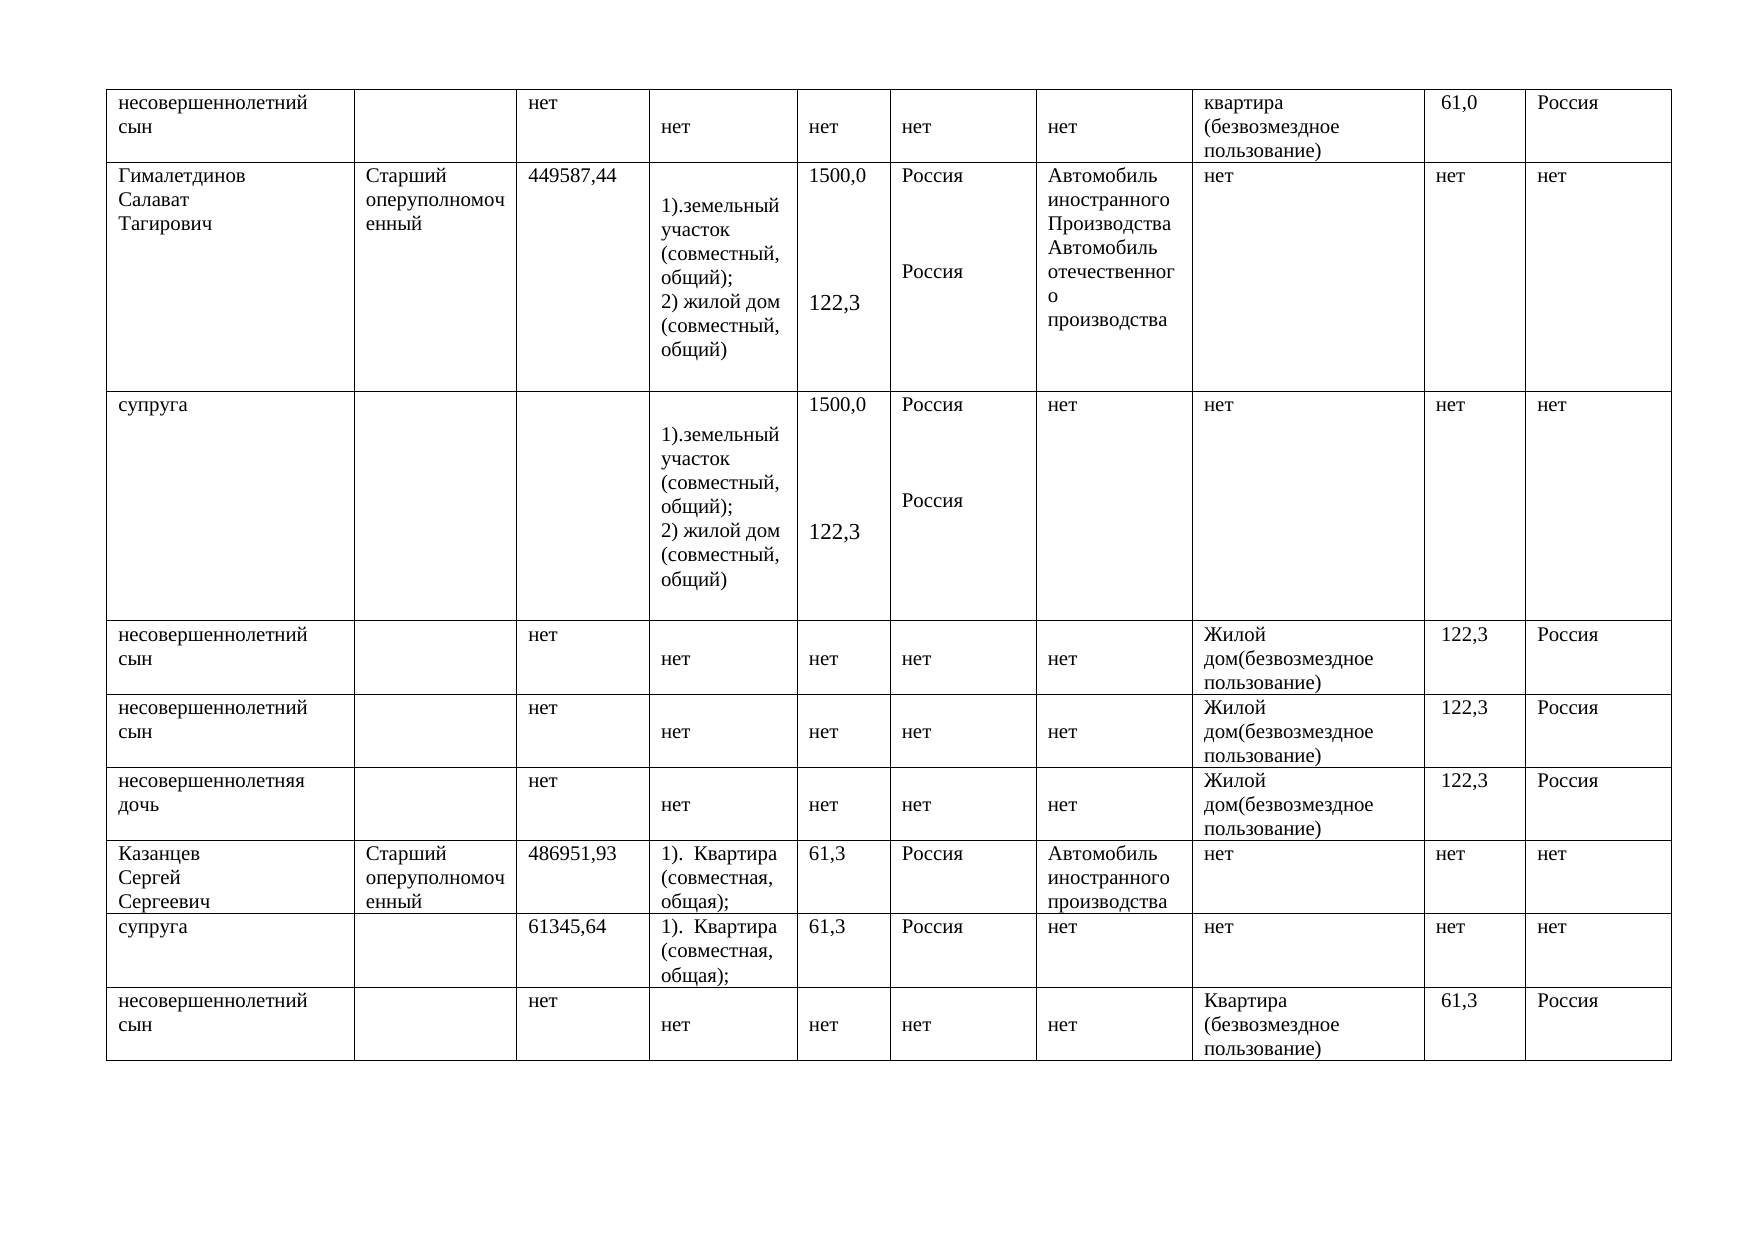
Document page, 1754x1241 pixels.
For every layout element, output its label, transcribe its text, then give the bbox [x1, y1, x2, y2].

table_cell 122,3 [1425, 768, 1525, 840]
table_cell Жилой дом(безвозмездное пользование) [1193, 695, 1424, 767]
table_cell нет [1425, 392, 1525, 620]
table_cell 1).земельный участок (совместный, общий); 2) жилой дом (совместный, общий) [650, 163, 797, 391]
table_cell нет [650, 90, 797, 162]
table_cell нет [1037, 768, 1192, 840]
table_cell Россия [1526, 988, 1671, 1060]
table_cell нет [1037, 988, 1192, 1060]
table_cell 1500,0 122,3 [798, 392, 890, 620]
table_cell нет [517, 621, 649, 694]
table_cell нет [1037, 914, 1192, 987]
table_cell Автомобиль иностранного Производства Автомобиль отечественного производства [1037, 163, 1192, 391]
table_cell Россия [1526, 90, 1671, 162]
table_cell Россия [1526, 768, 1671, 840]
table_cell 122,3 [1425, 621, 1525, 694]
table_cell [355, 914, 516, 987]
table_cell нет [1526, 163, 1671, 391]
table_cell нет [1193, 163, 1424, 391]
table_cell нет [1037, 695, 1192, 767]
table_cell несовершеннолетний сын [107, 988, 354, 1060]
table_cell несовершеннолетний сын [107, 695, 354, 767]
table_cell нет [517, 988, 649, 1060]
table_cell нет [650, 695, 797, 767]
table_cell Автомобиль иностранного производства [1037, 841, 1192, 913]
table_cell нет [1425, 914, 1525, 987]
table_cell нет [517, 90, 649, 162]
table_cell [355, 768, 516, 840]
table_cell нет [891, 695, 1036, 767]
table_cell [517, 392, 649, 620]
table_cell 1500,0 122,3 [798, 163, 890, 391]
table_cell Гималетдинов Салават Тагирович [107, 163, 354, 391]
table_cell нет [891, 768, 1036, 840]
table_cell нет [798, 695, 890, 767]
table_cell 122,3 [1425, 695, 1525, 767]
table_cell нет [1425, 841, 1525, 913]
table_cell нет [1037, 90, 1192, 162]
table_cell квартира (безвозмездное пользование) [1193, 90, 1424, 162]
table_cell 1). Квартира (совместная, общая); [650, 841, 797, 913]
table_cell 1).земельный участок (совместный, общий); 2) жилой дом (совместный, общий) [650, 392, 797, 620]
table_cell 449587,44 [517, 163, 649, 391]
table_cell [355, 695, 516, 767]
table_cell нет [1037, 621, 1192, 694]
table_cell нет [798, 768, 890, 840]
table_cell нет [891, 621, 1036, 694]
table_cell нет [891, 988, 1036, 1060]
table_cell Россия Россия [891, 392, 1036, 620]
table_cell Старший оперуполномоченный [355, 163, 516, 391]
table_cell нет [1193, 841, 1424, 913]
table_cell 61,3 [1425, 988, 1525, 1060]
table_cell нет [650, 768, 797, 840]
table_cell нет [891, 90, 1036, 162]
table_cell Старший оперуполномоченный [355, 841, 516, 913]
table_cell нет [1526, 392, 1671, 620]
table_cell 486951,93 [517, 841, 649, 913]
table_cell [355, 392, 516, 620]
table_cell нет [650, 988, 797, 1060]
table_cell Жилой дом(безвозмездное пользование) [1193, 621, 1424, 694]
table_cell нет [798, 988, 890, 1060]
table_cell нет [650, 621, 797, 694]
table_cell нет [1193, 392, 1424, 620]
table_cell [355, 621, 516, 694]
table_cell супруга [107, 914, 354, 987]
table_cell [355, 90, 516, 162]
table_cell Россия [1526, 695, 1671, 767]
table_cell нет [1526, 841, 1671, 913]
table_cell Россия [891, 914, 1036, 987]
table_cell несовершеннолетний сын [107, 621, 354, 694]
table_cell 1). Квартира (совместная, общая); [650, 914, 797, 987]
table_cell нет [798, 90, 890, 162]
table_cell Жилой дом(безвозмездное пользование) [1193, 768, 1424, 840]
table_cell несовершеннолетняя дочь [107, 768, 354, 840]
table_cell нет [517, 768, 649, 840]
table_cell Казанцев Сергей Сергеевич [107, 841, 354, 913]
table_cell супруга [107, 392, 354, 620]
table_cell нет [1037, 392, 1192, 620]
table_cell Россия Россия [891, 163, 1036, 391]
table_cell нет [1193, 914, 1424, 987]
table_cell нет [1425, 163, 1525, 391]
table_cell нет [1526, 914, 1671, 987]
table_cell 61345,64 [517, 914, 649, 987]
table_cell 61,3 [798, 841, 890, 913]
table_cell нет [798, 621, 890, 694]
table_cell [355, 988, 516, 1060]
table_cell Россия [1526, 621, 1671, 694]
table_cell нет [517, 695, 649, 767]
table_cell несовершеннолетний сын [107, 90, 354, 162]
table_cell 61,0 [1425, 90, 1525, 162]
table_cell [1193, 988, 1424, 1060]
table_cell 61,3 [798, 914, 890, 987]
table_cell Россия [891, 841, 1036, 913]
